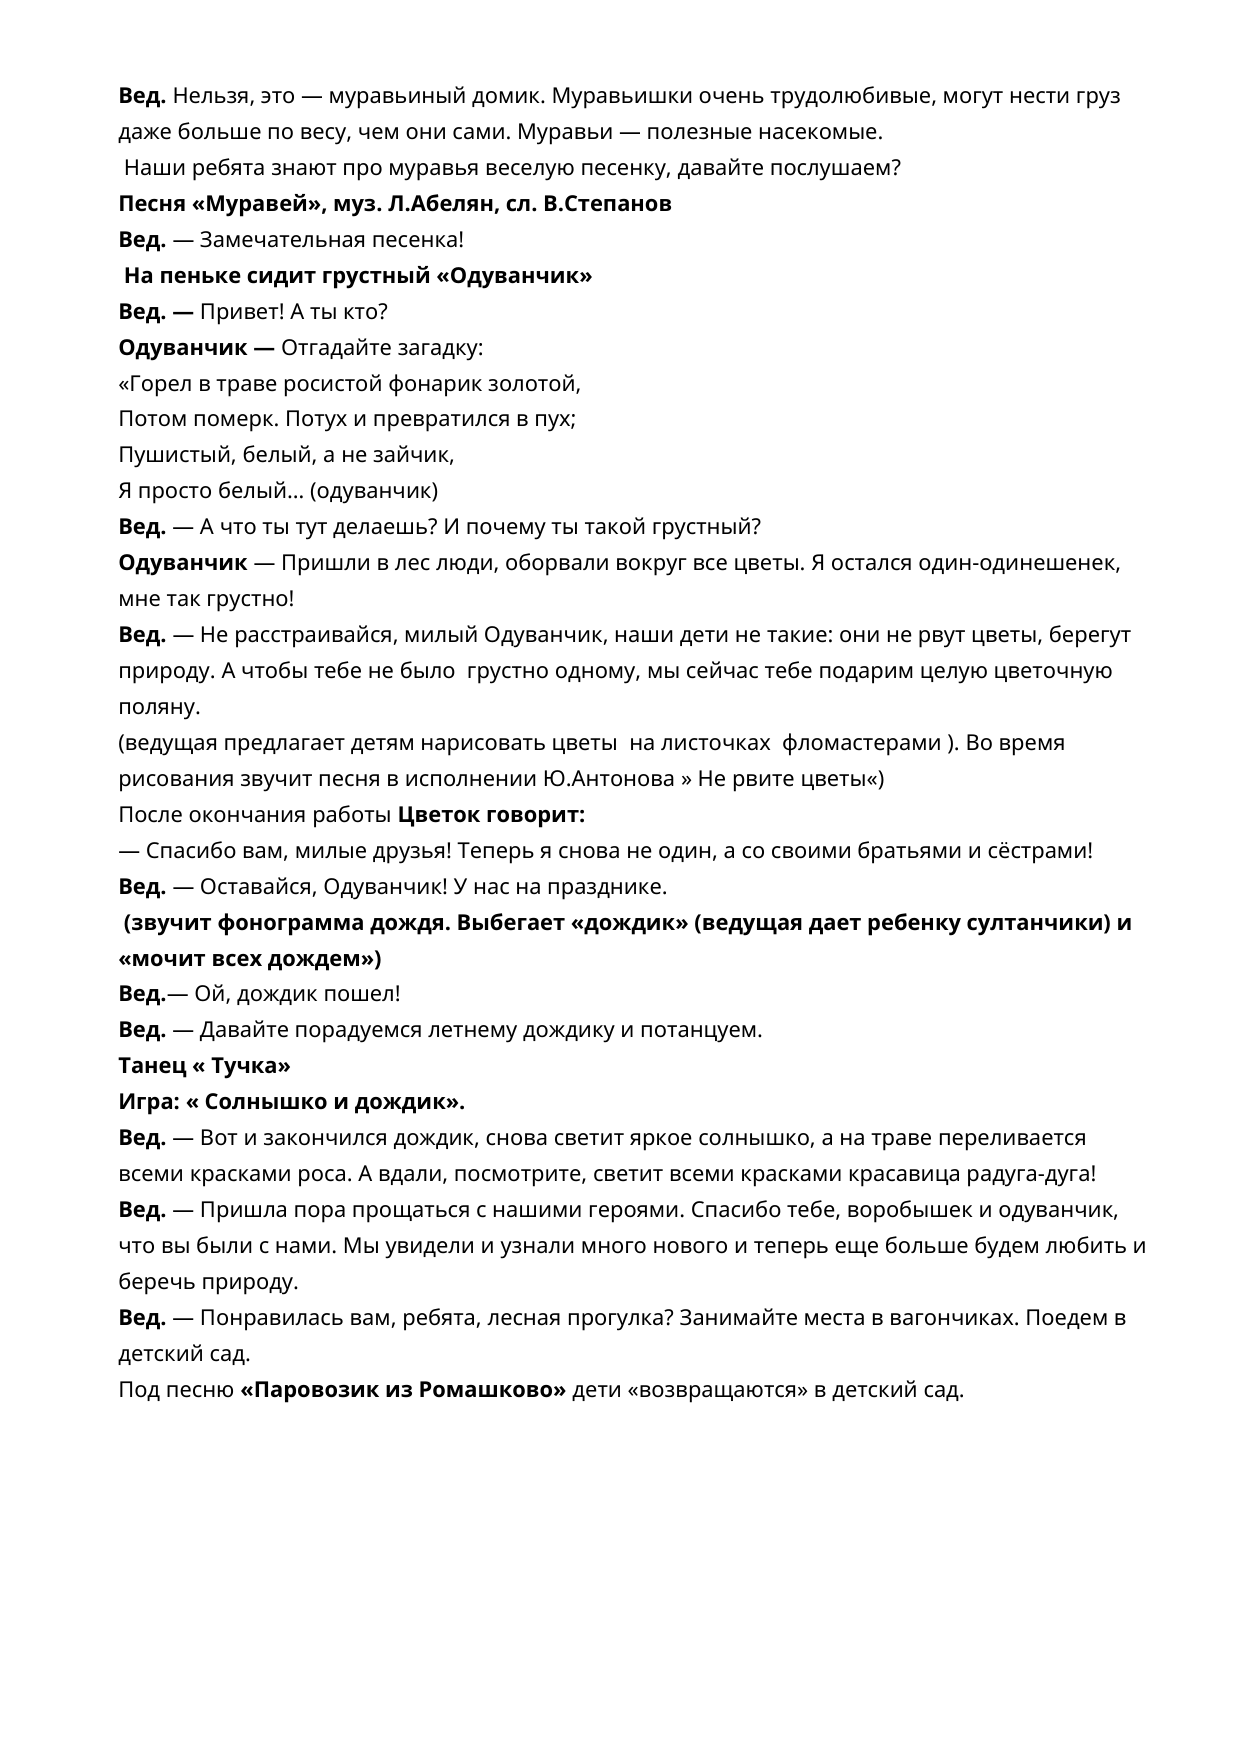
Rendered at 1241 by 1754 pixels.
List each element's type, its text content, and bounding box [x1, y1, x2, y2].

text На пеньке сидит грустный «Одуванчик» [118, 253, 1152, 289]
text Вед. — Понравилась вам, ребята, лесная прогулка? Занимайте места в вагончиках. Поедем в детский сад. Под песню «Паровозик из Ромашково» дети «возвращаются» в детский сад. [118, 1296, 1152, 1403]
text Вед. — А что ты тут делаешь? И почему ты такой грустный? [118, 505, 1152, 541]
text Вед. — Не расстраивайся, милый Одуванчик, наши дети не такие: они не рвут цветы, берегут природу. А чтобы тебе не было грустно одному, мы сейчас тебе подарим целую цветочную поляну. [118, 613, 1152, 721]
text Вед. — Давайте порадуемся летнему дождику и потанцуем. [118, 1008, 1152, 1044]
text Танец « Тучка» [118, 1044, 1152, 1080]
text Одуванчик — Отгадайте загадку: «Горел в траве росистой фонарик золотой, Потом померк. Потух и превратился в пух; Пушистый, белый, а не зайчик, Я просто белый… (одуванчик) [118, 325, 1152, 505]
text После окончания работы Цветок говорит: — Спасибо вам, милые друзья! Теперь я снова не один, а со своими братьями и сёстрами! [118, 793, 1152, 864]
text Вед. — Привет! А ты кто? [118, 289, 1152, 325]
text Игра: « Солнышко и дождик». Вед. — Вот и закончился дождик, снова светит яркое солнышко, а на траве переливается всеми красками роса. А вдали, посмотрите, светит всеми красками красавица радуга-дуга! Вед. — Пришла пора прощаться с нашими героями. Спасибо тебе, воробышек и одуванчик, что вы были с нами. Мы увидели и узнали много нового и теперь еще больше будем любить и беречь природу. [118, 1080, 1152, 1296]
text Одуванчик — Пришли в лес люди, оборвали вокруг все цветы. Я остался один-одинешенек, мне так грустно! [118, 541, 1152, 613]
text Вед. — Оставайся, Одуванчик! У нас на празднике. [118, 864, 1152, 900]
text Вед. Нельзя, это — муравьиный домик. Муравьишки очень трудолюбивые, могут нести груз даже больше по весу, чем они сами. Муравьи — полезные насекомые. Наши ребята знают про муравья веселую песенку, давайте послушаем? [118, 74, 1152, 182]
text Вед. — Замечательная песенка! [118, 218, 1152, 253]
text (звучит фонограмма дождя. Выбегает «дождик» (ведущая дает ребенку султанчики) и «мочит всех дождем») [118, 900, 1152, 972]
text (ведущая предлагает детям нарисовать цветы на листочках фломастерами ). Во время рисования звучит песня в исполнении Ю.Антонова » Не рвите цветы«) [118, 721, 1152, 793]
text Песня «Муравей», муз. Л.Абелян, сл. В.Степанов [118, 182, 1152, 218]
text Вед.— Ой, дождик пошел! [118, 972, 1152, 1008]
